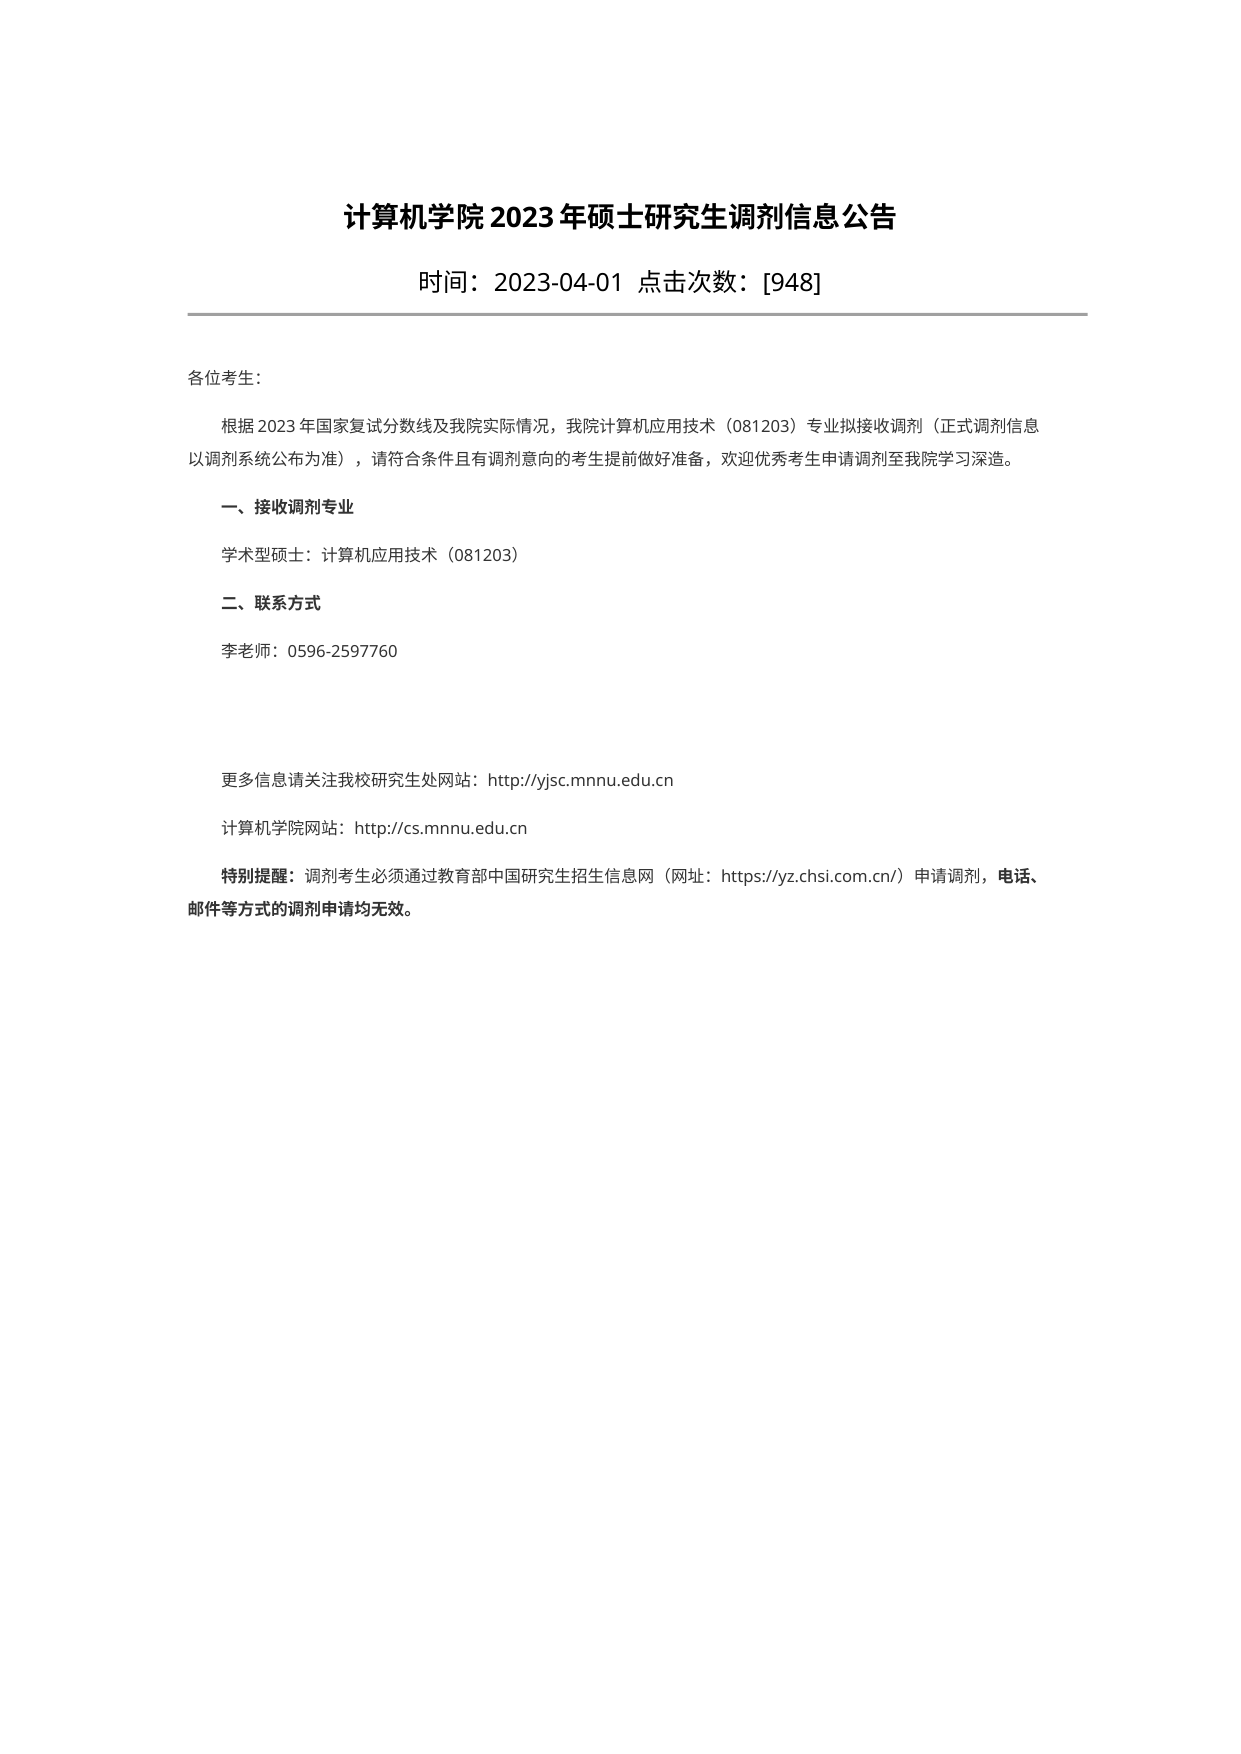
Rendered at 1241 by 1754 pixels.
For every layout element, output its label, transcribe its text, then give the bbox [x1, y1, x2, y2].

text 计算机学院网站：http://cs.mnnu.edu.cn [187, 811, 1053, 843]
text 二、联系方式 [187, 586, 1053, 618]
subtitle 计算机学院2023年硕士研究生调剂信息公告 [187, 183, 1053, 248]
text 李老师：0596-2597760 [187, 634, 1053, 667]
text 学术型硕士：计算机应用技术（081203） [187, 538, 1053, 570]
text 更多信息请关注我校研究生处网站：http://yjsc.mnnu.edu.cn [187, 763, 1053, 795]
text 各位考生： [187, 361, 1053, 393]
text 时间：2023-04-01 点击次数：[948] [187, 248, 1053, 312]
text 特别提醒：调剂考生必须通过教育部中国研究生招生信息网（网址：https://yz.chsi.com.cn/）申请调剂，电话、邮件等方式的调剂申请均无效。 [187, 859, 1053, 924]
text 一、接收调剂专业 [187, 490, 1053, 522]
text 根据2023年国家复试分数线及我院实际情况，我院计算机应用技术（081203）专业拟接收调剂（正式调剂信息以调剂系统公布为准），请符合条件且有调剂意向的考生提前做好准备，欢迎优秀考生申请调剂至我院学习深造。 [187, 409, 1053, 474]
